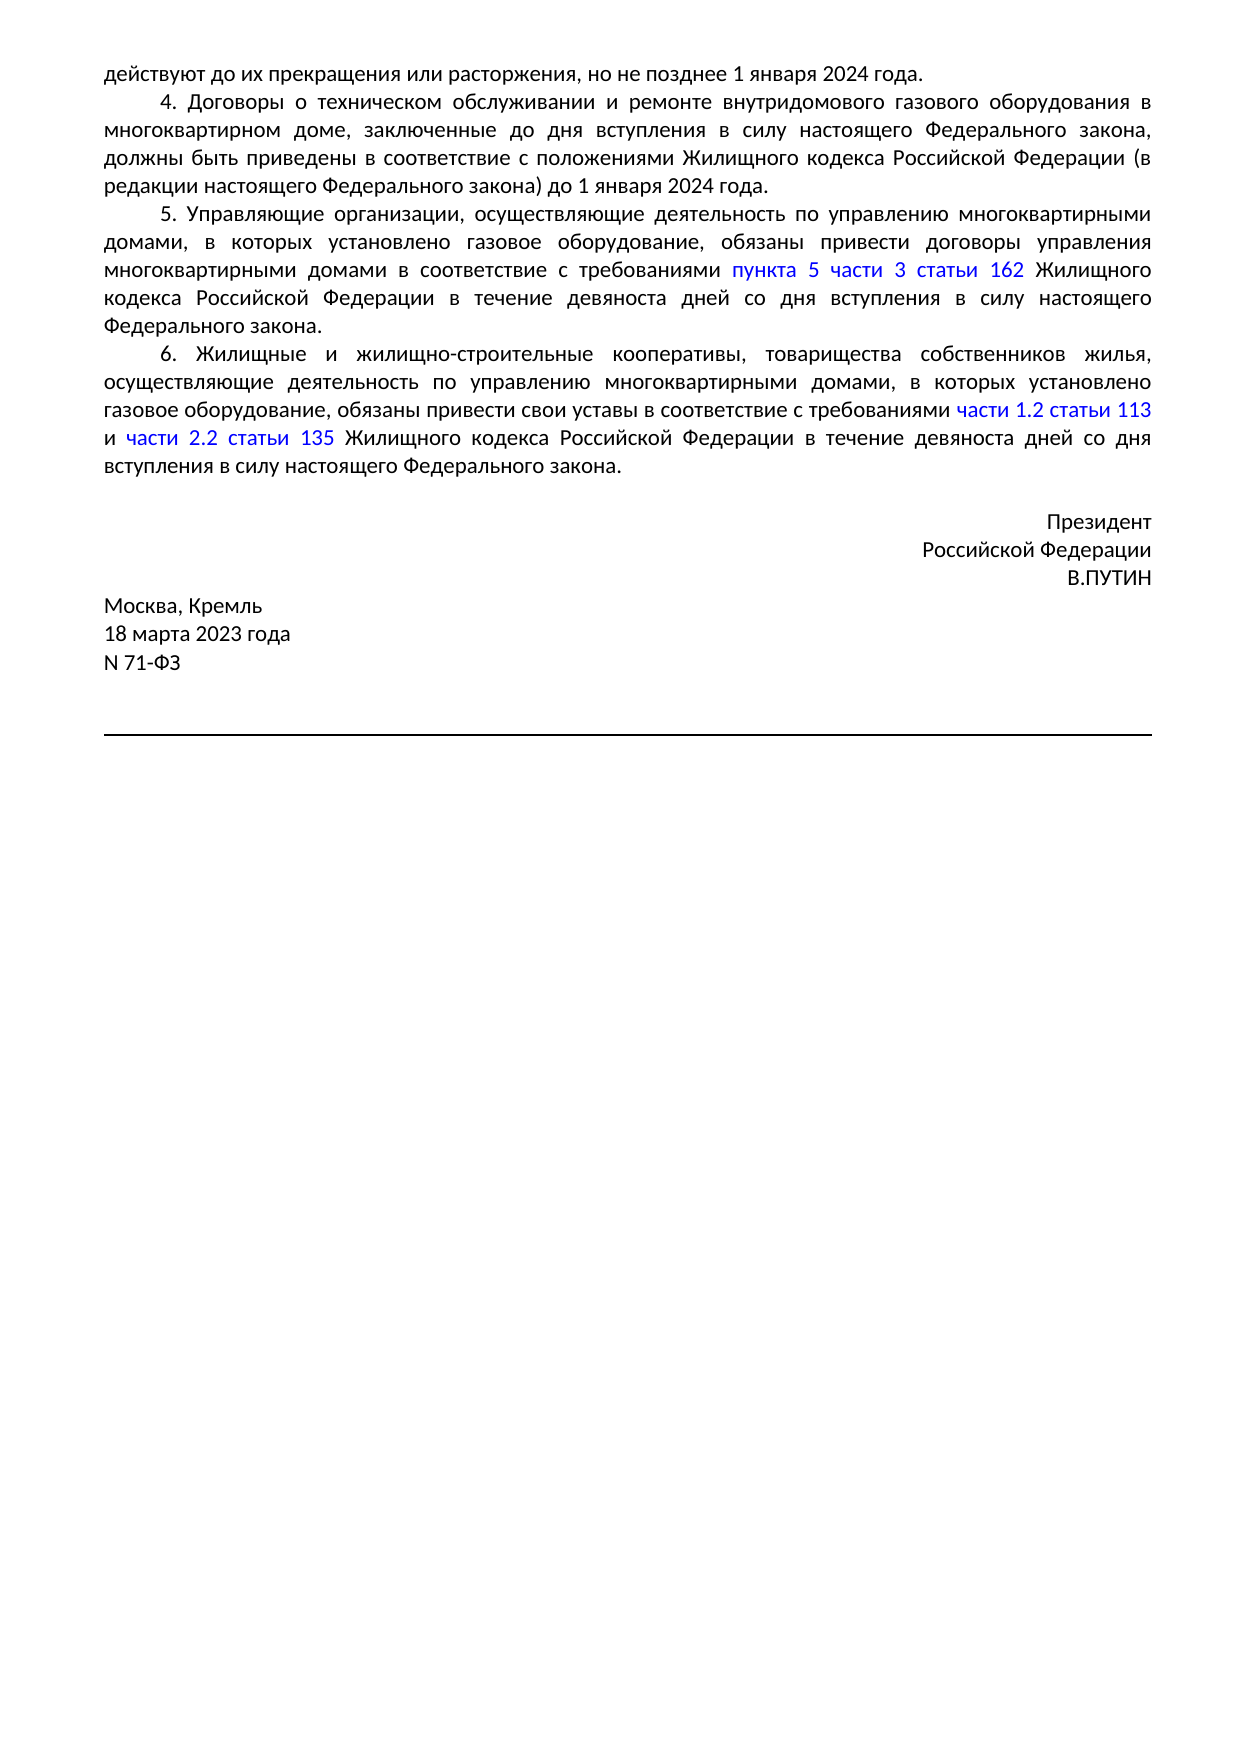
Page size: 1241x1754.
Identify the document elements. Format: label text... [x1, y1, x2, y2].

text N 71-ФЗ [103, 648, 1152, 676]
text Москва, Кремль [103, 592, 1152, 619]
text 18 марта 2023 года [103, 619, 1152, 648]
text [103, 59, 1152, 87]
text 5. Управляющие организации, осуществляющие деятельность по управлению многоквартирными домами, в которых установлено газовое оборудование, обязаны привести договоры управления многоквартирными домами в соответствие с требованиями пункта 5 части 3 статьи 162 Жилищного кодекса Российской Федерации в течение девяноста дней со дня вступления в силу настоящего Федерального закона. [103, 199, 1152, 339]
text 4. Договоры о техническом обслуживании и ремонте внутридомового газового оборудования в многоквартирном доме, заключенные до дня вступления в силу настоящего Федерального закона, должны быть приведены в соответствие с положениями Жилищного кодекса Российской Федерации (в редакции настоящего Федерального закона) до 1 января 2024 года. [103, 87, 1152, 199]
text В.ПУТИН [103, 563, 1152, 592]
text Президент [103, 507, 1152, 536]
text Российской Федерации [103, 536, 1152, 563]
text 6. Жилищные и жилищно-строительные кооперативы, товарищества собственников жилья, осуществляющие деятельность по управлению многоквартирными домами, в которых установлено газовое оборудование, обязаны привести свои уставы в соответствие с требованиями части 1.2 статьи 113 и части 2.2 статьи 135 Жилищного кодекса Российской Федерации в течение девяноста дней со дня вступления в силу настоящего Федерального закона. [103, 339, 1152, 479]
